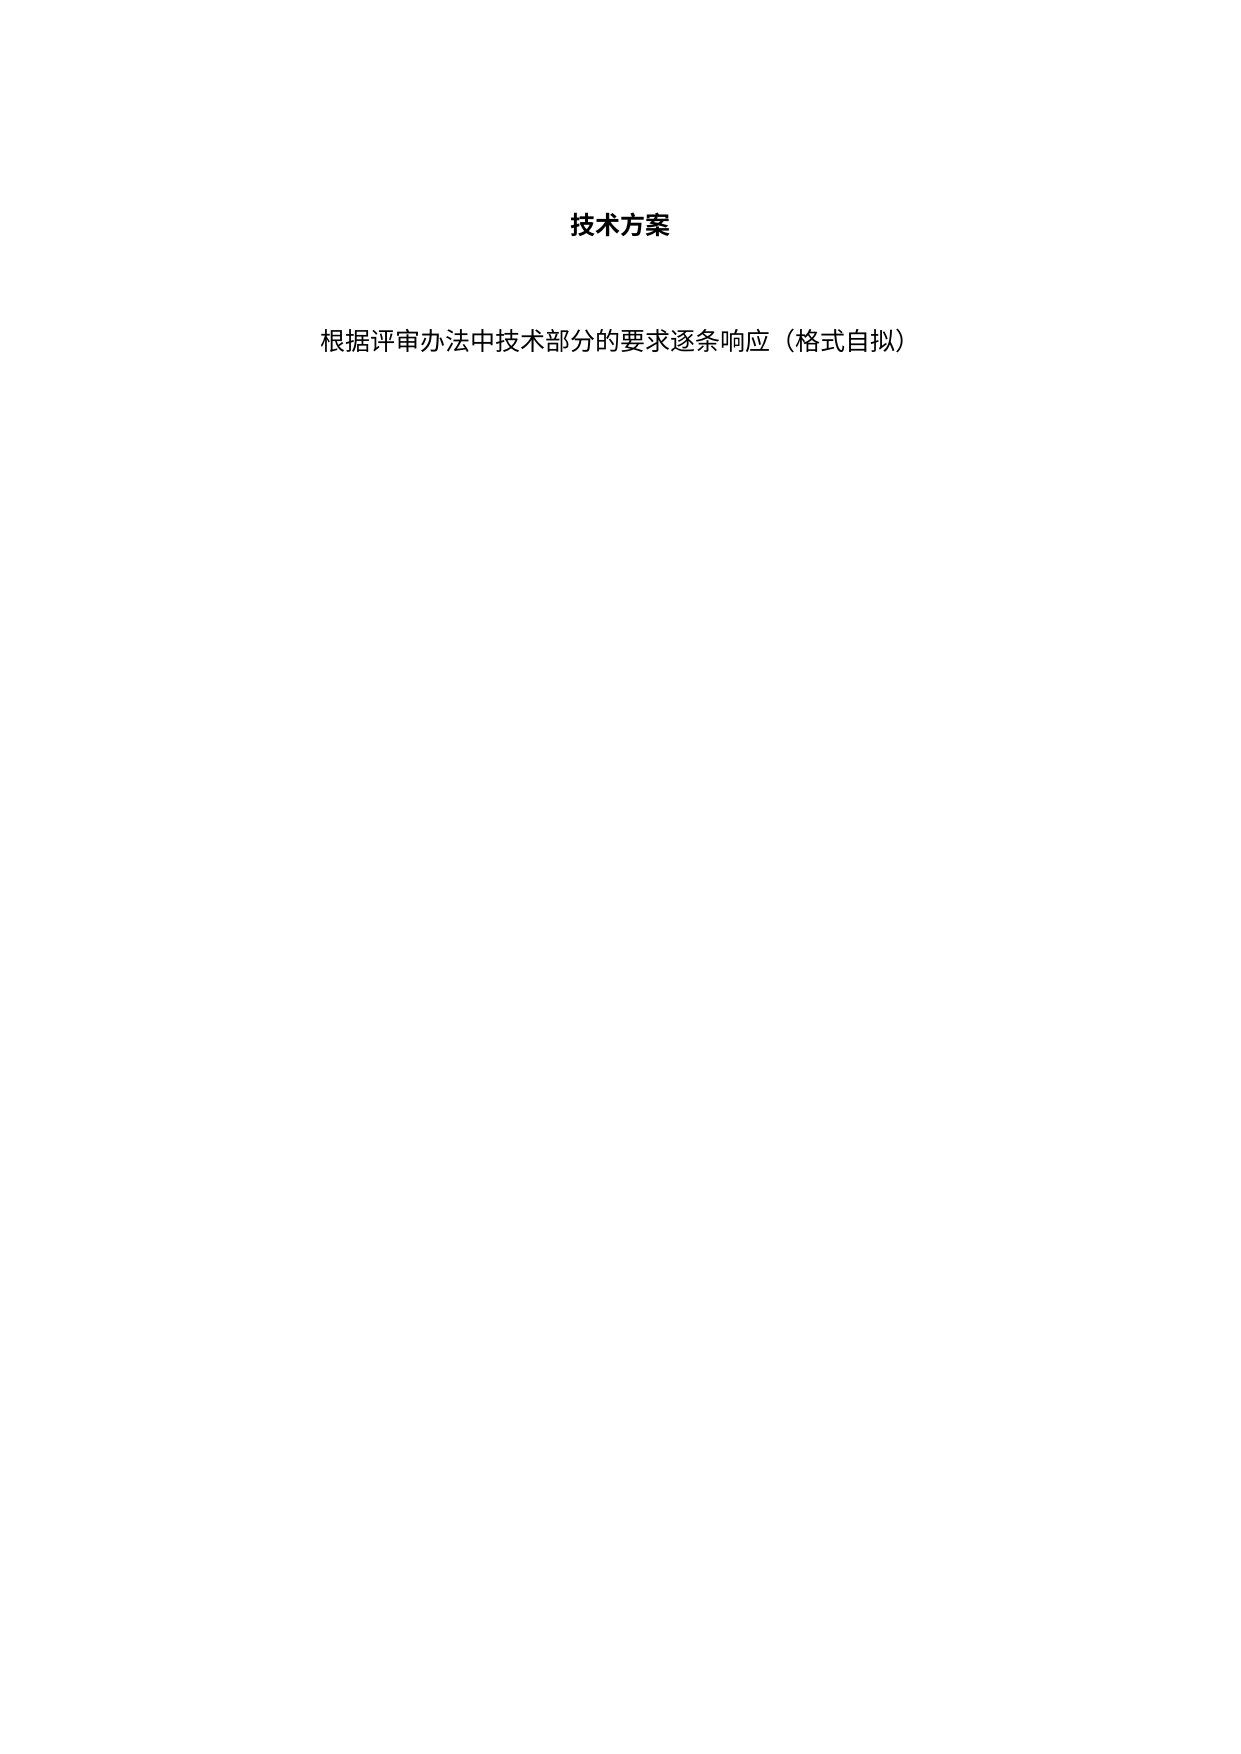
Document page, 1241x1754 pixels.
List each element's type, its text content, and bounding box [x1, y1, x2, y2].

text 技术方案 [187, 191, 1053, 256]
text 根据评审办法中技术部分的要求逐条响应（格式自拟） [187, 307, 1053, 372]
